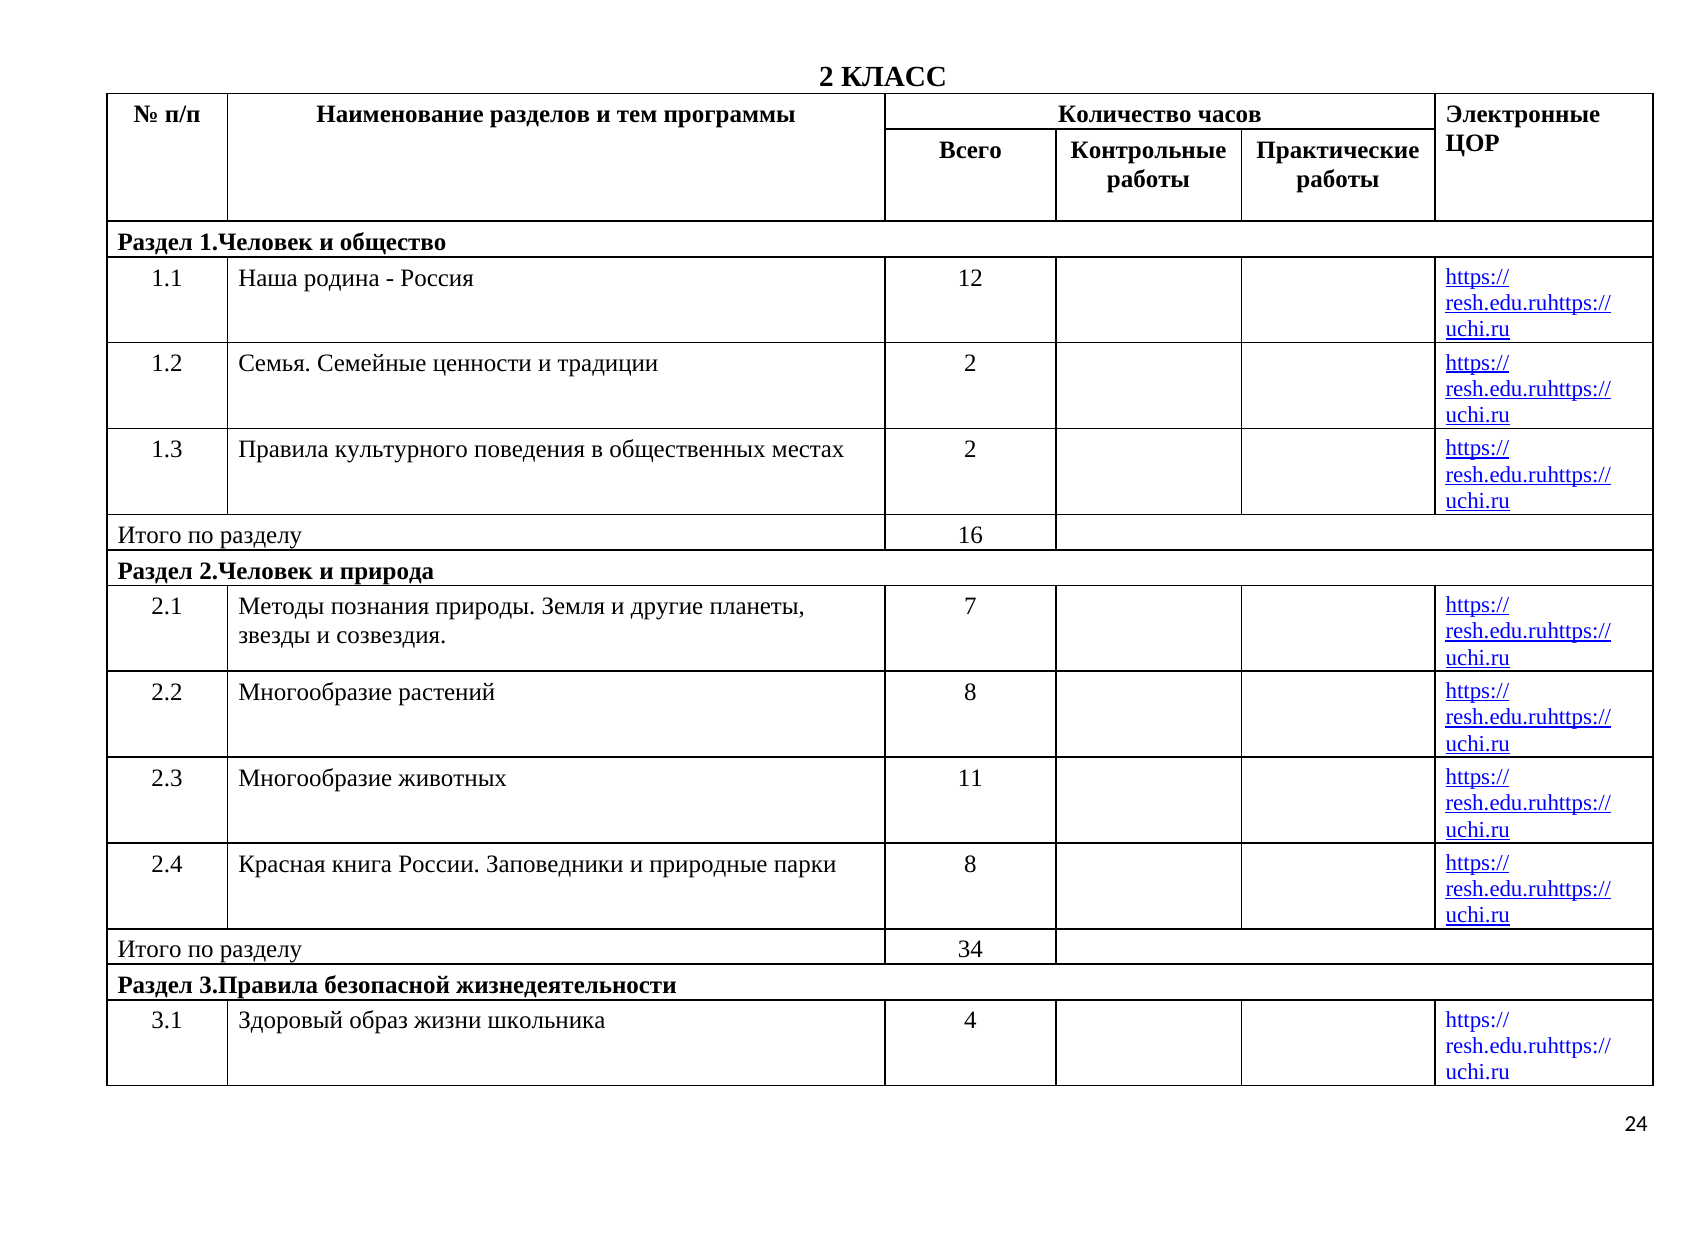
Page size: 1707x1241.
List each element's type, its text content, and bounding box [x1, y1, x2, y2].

table_cell 2.4 [108, 844, 227, 928]
table_cell [1242, 258, 1434, 342]
table_cell 1.2 [108, 343, 227, 428]
table_cell Итого по разделу [108, 930, 884, 963]
table_cell 4 [886, 1001, 1055, 1085]
table_cell Раздел 1.Человек и общество [108, 222, 1652, 256]
table_header № п/п [108, 94, 227, 220]
table_cell Многообразие растений [228, 672, 884, 756]
table_header Количество часов [886, 94, 1434, 128]
table_cell https://resh.edu.ruhttps://uchi.ru [1436, 429, 1652, 513]
table_cell Методы познания природы. Земля и другие планеты, звезды и созвездия. [228, 586, 884, 670]
table_cell [1242, 1001, 1434, 1085]
table_cell [1057, 586, 1241, 670]
table_cell Красная книга России. Заповедники и природные парки [228, 844, 884, 928]
table_cell [1057, 672, 1241, 756]
table_cell [1242, 844, 1434, 928]
table_cell 1.3 [108, 429, 227, 513]
table_cell [1242, 429, 1434, 513]
table_cell Практические работы [1242, 130, 1434, 220]
table_cell [1057, 343, 1241, 428]
table_cell https://resh.edu.ruhttps://uchi.ru [1436, 844, 1652, 928]
table_cell 2.2 [108, 672, 227, 756]
table_cell https://resh.edu.ruhttps://uchi.ru [1436, 758, 1652, 842]
table_header Наименование разделов и тем программы [228, 94, 884, 220]
table_cell [1057, 1001, 1241, 1085]
text 2 КЛАСС [118, 59, 1647, 93]
table_cell 3.1 [108, 1001, 227, 1085]
table_cell https://resh.edu.ruhttps://uchi.ru [1436, 343, 1652, 428]
table_cell [1057, 930, 1652, 963]
table_cell [1057, 515, 1652, 549]
table_cell [1057, 758, 1241, 842]
table_cell 8 [886, 844, 1055, 928]
table_cell https://resh.edu.ruhttps://uchi.ru [1436, 586, 1652, 670]
table_cell 8 [886, 672, 1055, 756]
table_cell 2 [886, 429, 1055, 513]
table_cell 11 [886, 758, 1055, 842]
table_cell Правила культурного поведения в общественных местах [228, 429, 884, 513]
table_cell 34 [886, 930, 1055, 963]
table_cell [1242, 758, 1434, 842]
table_cell Раздел 3.Правила безопасной жизнедеятельности [108, 965, 1652, 999]
table_header Электронные ЦОР [1436, 94, 1652, 220]
table_cell [1242, 672, 1434, 756]
table_cell https://resh.edu.ruhttps://uchi.ru [1436, 672, 1652, 756]
table_cell https://resh.edu.ruhttps://uchi.ru [1436, 258, 1652, 342]
table_cell Всего [886, 130, 1055, 220]
table_cell 1.1 [108, 258, 227, 342]
table_cell Контрольные работы [1057, 130, 1241, 220]
table_cell Семья. Семейные ценности и традиции [228, 343, 884, 428]
table_cell 12 [886, 258, 1055, 342]
table_cell Наша родина - Россия [228, 258, 884, 342]
table_cell Здоровый образ жизни школьника [228, 1001, 884, 1085]
table_cell [1242, 343, 1434, 428]
table_cell [1057, 258, 1241, 342]
table_cell Многообразие животных [228, 758, 884, 842]
table_cell 2.3 [108, 758, 227, 842]
table_cell 7 [886, 586, 1055, 670]
table_cell 2.1 [108, 586, 227, 670]
table_cell Итого по разделу [108, 515, 884, 549]
table_cell [1242, 586, 1434, 670]
table_cell Раздел 2.Человек и природа [108, 551, 1652, 584]
table_cell 16 [886, 515, 1055, 549]
table_cell [1057, 429, 1241, 513]
table_cell 2 [886, 343, 1055, 428]
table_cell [1436, 1001, 1652, 1085]
table_cell [1057, 844, 1241, 928]
